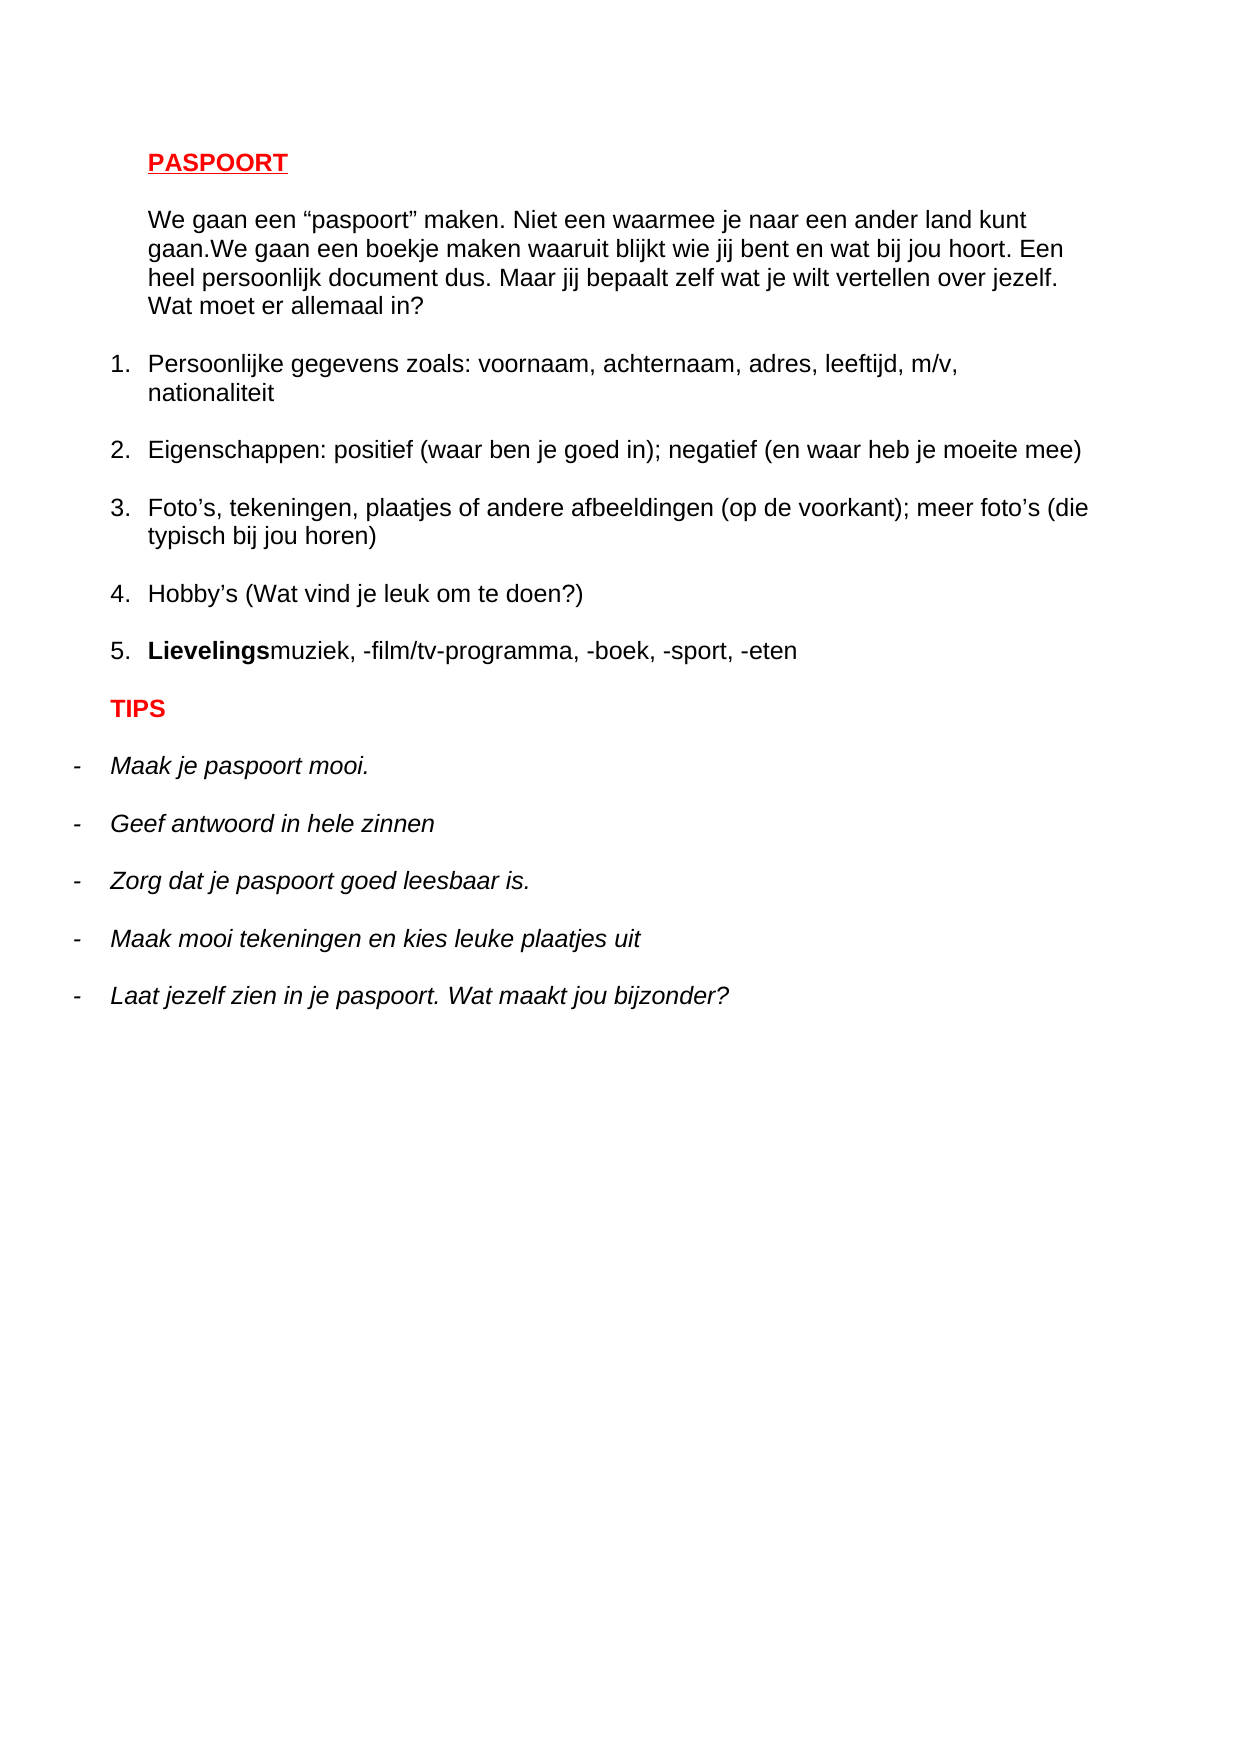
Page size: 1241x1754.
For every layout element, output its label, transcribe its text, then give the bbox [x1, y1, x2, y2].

text 3. Foto’s, tekeningen, plaatjes of andere afbeeldingen (op de voorkant); meer foto’s (die typisch bij jou horen) [110, 493, 1093, 550]
text 2. Eigenschappen: positief (waar ben je goed in); negatief (en waar heb je moeite mee) [110, 435, 1093, 464]
text 1. Persoonlijke gegevens zoals: voornaam, achternaam, adres, leeftijd, m/v, nationaliteit [110, 349, 1093, 435]
list Zorg dat je paspoort goed leesbaar is. [73, 866, 1093, 924]
list Laat jezelf zien in je paspoort. Wat maakt jou bijzonder? [73, 981, 1093, 1010]
list Maak je paspoort mooi. [73, 751, 1093, 809]
list Geef antwoord in hele zinnen [73, 809, 1093, 838]
text We gaan een “paspoort” maken. Niet een waarmee je naar een ander land kunt gaan.We gaan een boekje maken waaruit blijkt wie jij bent en wat bij jou hoort. Een heel persoonlijk document dus. Maar jij bepaalt zelf wat je wilt vertellen over jezelf. [148, 205, 1093, 291]
text PASPOORT [148, 148, 1093, 176]
text Wat moet er allemaal in? [148, 291, 1093, 320]
list Maak mooi tekeningen en kies leuke plaatjes uit [73, 924, 1093, 953]
text 4. Hobby’s (Wat vind je leuk om te doen?) [110, 579, 1093, 608]
text 5. Lievelingsmuziek, -film/tv-programma, -boek, -sport, -eten [110, 636, 1093, 665]
text TIPS [110, 694, 1093, 751]
